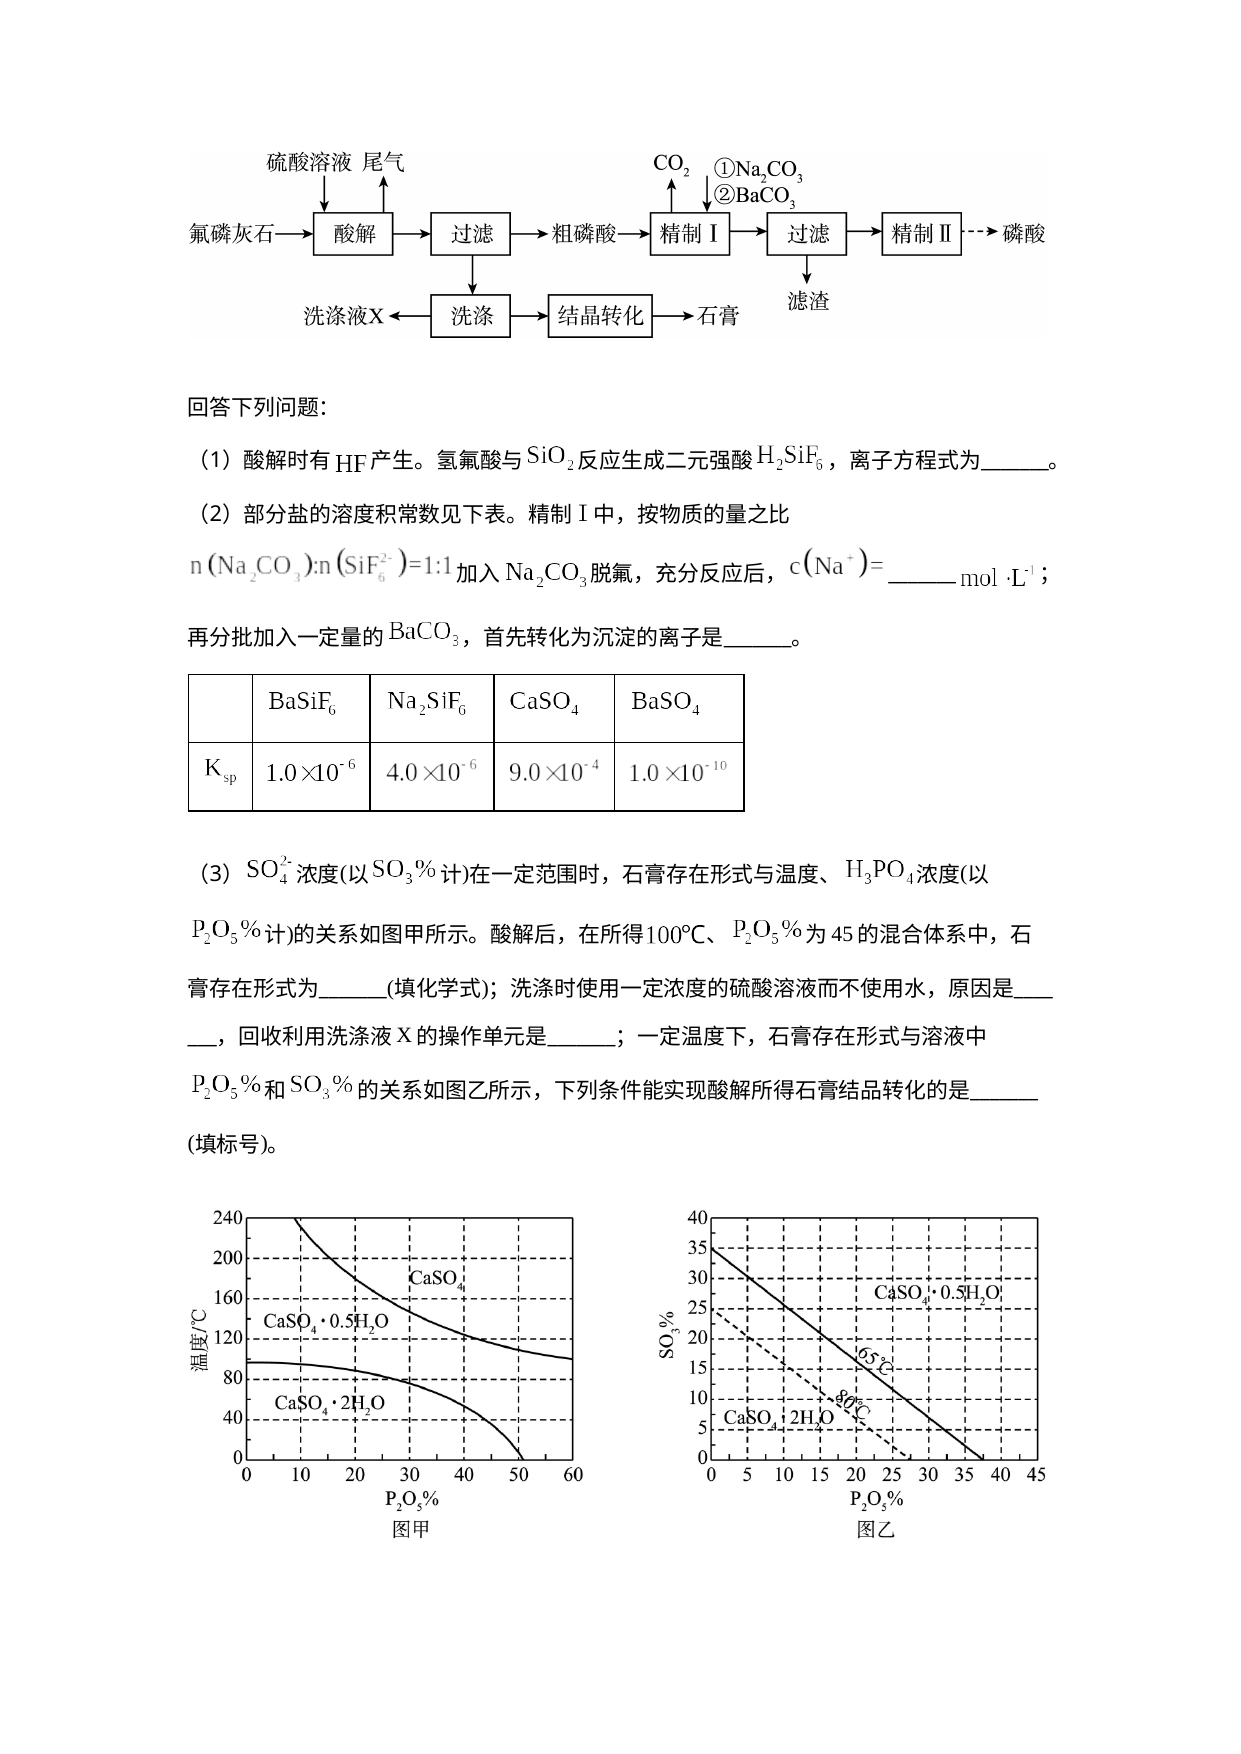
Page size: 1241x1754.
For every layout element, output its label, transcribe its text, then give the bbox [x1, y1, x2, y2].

table_cell [615, 743, 743, 810]
text （2）部分盐的溶度积常数见下表。精制Ⅰ中，按物质的量之比加入脱氟，充分反应后，_______；再分批加入一定量的，首先转化为沉淀的离子是_______。 [187, 497, 1053, 658]
table_header [615, 675, 743, 741]
table_header [495, 675, 614, 741]
table_cell [253, 743, 369, 810]
table_cell [371, 743, 493, 810]
table_cell [495, 743, 614, 810]
picture [187, 150, 1047, 340]
picture [187, 1208, 1047, 1540]
table_header [371, 675, 493, 741]
text （1）酸解时有产生。氢氟酸与反应生成二元强酸，离子方程式为_______。 [187, 437, 1053, 481]
text 回答下列问题： [187, 389, 1053, 421]
table_header [189, 675, 252, 741]
table_cell [189, 743, 252, 810]
text （3）浓度(以计)在一定范围时，石膏存在形式与温度、浓度(以计)的关系如图甲所示。酸解后，在所得、为45的混合体系中，石膏存在形式为_______(填化学式)；洗涤时使用一定浓度的硫酸溶液而不使用水，原因是_______，回收利用洗涤液X的操作单元是_______；一定温度下，石膏存在形式与溶液中和的关系如图乙所示，下列条件能实现酸解所得石膏结品转化的是_______(填标号)。 [187, 849, 1053, 1196]
table_header [253, 675, 369, 741]
